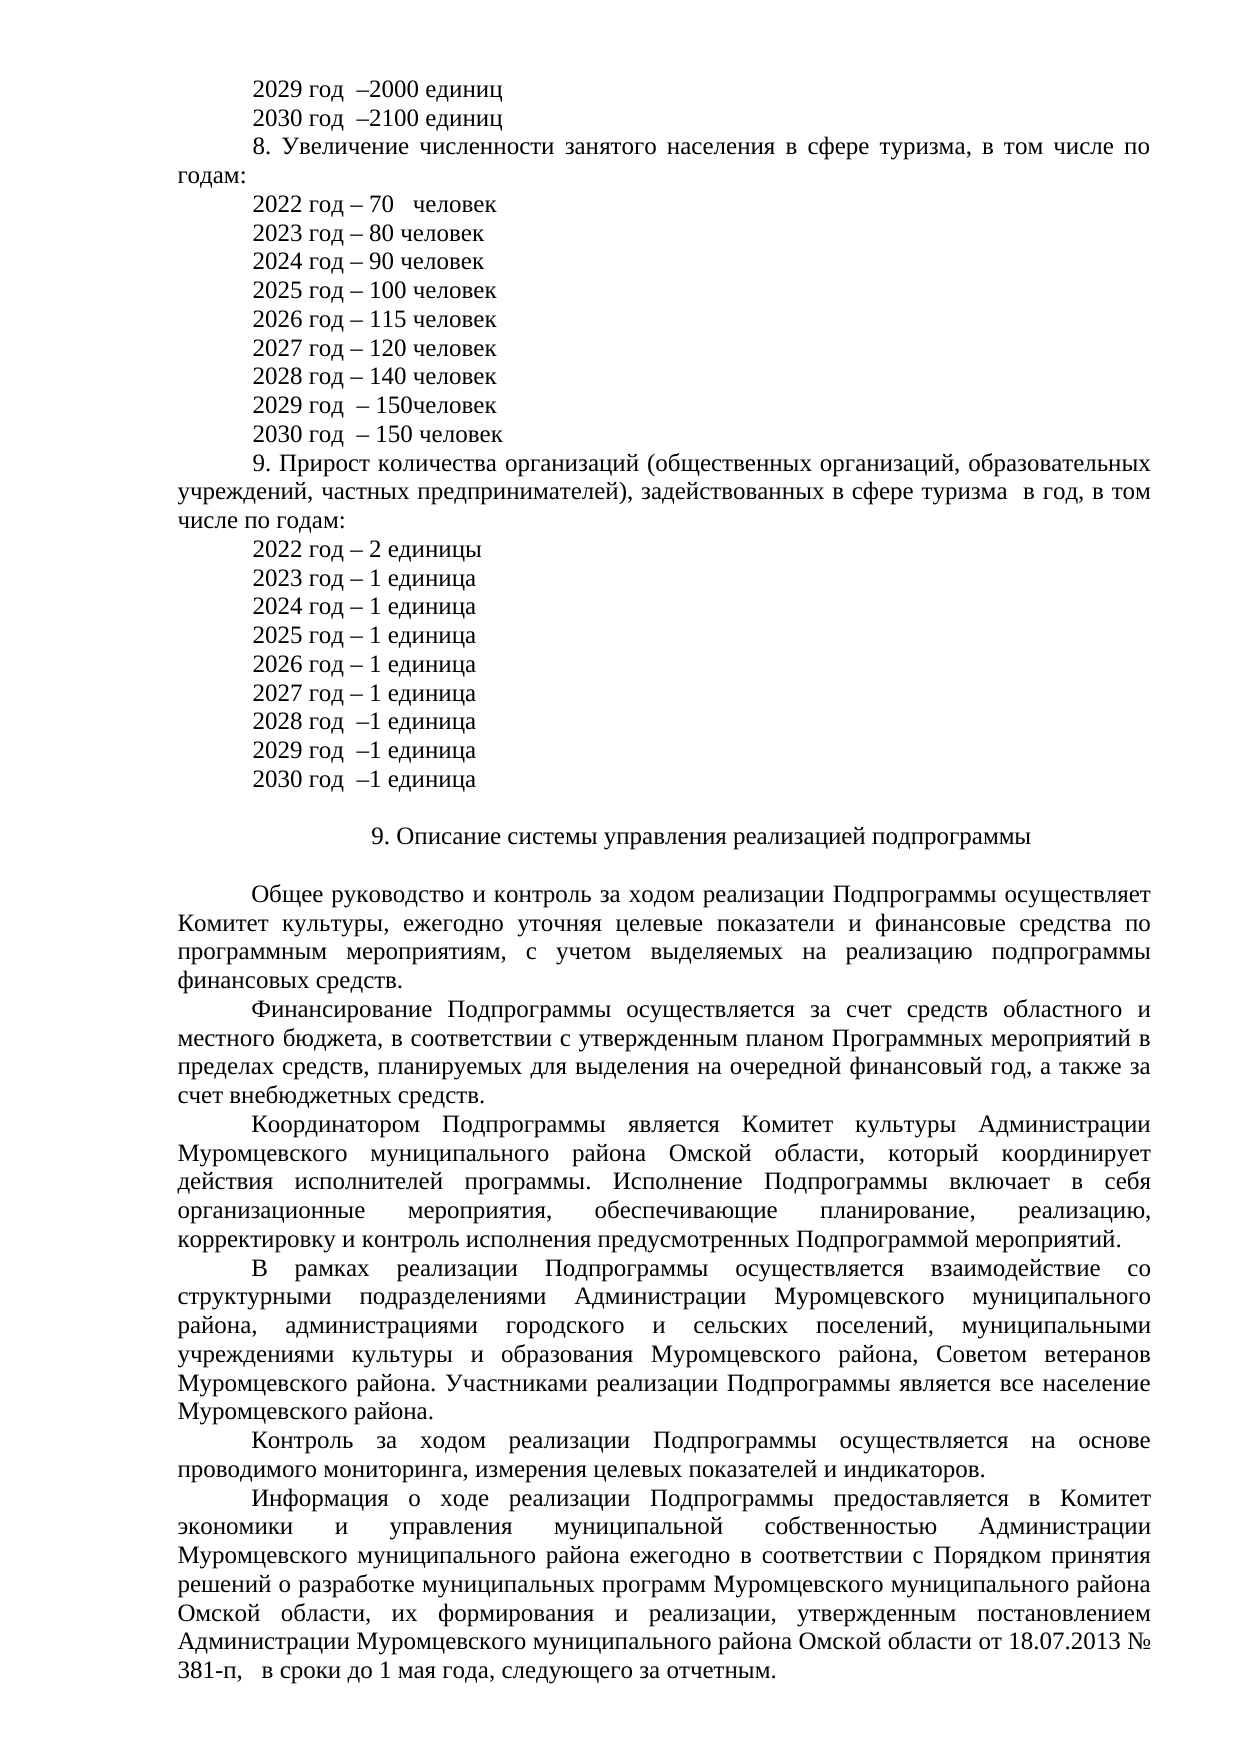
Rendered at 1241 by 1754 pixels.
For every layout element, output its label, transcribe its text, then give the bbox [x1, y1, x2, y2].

text 2025 год – 100 человек [177, 275, 1152, 304]
text 2028 год – 140 человек [177, 361, 1152, 390]
text 2026 год – 1 единица [177, 649, 1152, 678]
text 2027 год – 1 единица [177, 678, 1152, 706]
text 9. Описание системы управления реализацией подпрограммы [177, 821, 1152, 850]
text 2025 год – 1 единица [177, 620, 1152, 649]
text 2030 год –2100 единиц [177, 103, 1152, 131]
text 2023 год – 80 человек [177, 218, 1152, 246]
text Общее руководство и контроль за ходом реализации Подпрограммы осуществляет Комитет культуры, ежегодно уточняя целевые показатели и финансовые средства по программным мероприятиям, с учетом выделяемых на реализацию подпрограммы финансовых средств. [177, 879, 1152, 994]
text 2028 год –1 единица [177, 706, 1152, 735]
text 2029 год –2000 единиц [177, 74, 1152, 103]
text 2023 год – 1 единица [177, 563, 1152, 591]
text 2024 год – 1 единица [177, 591, 1152, 620]
text 2027 год – 120 человек [177, 333, 1152, 361]
text Координатором Подпрограммы является Комитет культуры Администрации Муромцевского муниципального района Омской области, который координирует действия исполнителей программы. Исполнение Подпрограммы включает в себя организационные мероприятия, обеспечивающие планирование, реализацию, корректировку и контроль исполнения предусмотренных Подпрограммой мероприятий. [177, 1109, 1152, 1253]
text 8. Увеличение численности занятого населения в сфере туризма, в том числе по годам: [177, 131, 1152, 189]
text 2030 год – 150 человек [177, 419, 1152, 448]
text 2029 год – 150человек [177, 390, 1152, 419]
text 2024 год – 90 человек [177, 246, 1152, 275]
text 9. Прирост количества организаций (общественных организаций, образовательных учреждений, частных предпринимателей), задействованных в сфере туризма в год, в том числе по годам: [177, 448, 1152, 534]
text Информация о ходе реализации Подпрограммы предоставляется в Комитет экономики и управления муниципальной собственностью Администрации Муромцевского муниципального района ежегодно в соответствии с Порядком принятия решений о разработке муниципальных программ Муромцевского муниципального района Омской области, их формирования и реализации, утвержденным постановлением Администрации Муромцевского муниципального района Омской области от 18.07.2013 № 381-п, в сроки до 1 мая года, следующего за отчетным. [177, 1483, 1152, 1684]
text 2022 год – 70 человек [177, 189, 1152, 218]
text Финансирование Подпрограммы осуществляется за счет средств областного и местного бюджета, в соответствии с утвержденным планом Программных мероприятий в пределах средств, планируемых для выделения на очередной финансовый год, а также за счет внебюджетных средств. [177, 994, 1152, 1109]
text В рамках реализации Подпрограммы осуществляется взаимодействие со структурными подразделениями Администрации Муромцевского муниципального района, администрациями городского и сельских поселений, муниципальными учреждениями культуры и образования Муромцевского района, Советом ветеранов Муромцевского района. Участниками реализации Подпрограммы является все население Муромцевского района. [177, 1253, 1152, 1425]
text Контроль за ходом реализации Подпрограммы осуществляется на основе проводимого мониторинга, измерения целевых показателей и индикаторов. [177, 1425, 1152, 1483]
text 2029 год –1 единица [177, 735, 1152, 764]
text 2022 год – 2 единицы [177, 534, 1152, 563]
text 2030 год –1 единица [177, 764, 1152, 793]
text 2026 год – 115 человек [177, 304, 1152, 333]
